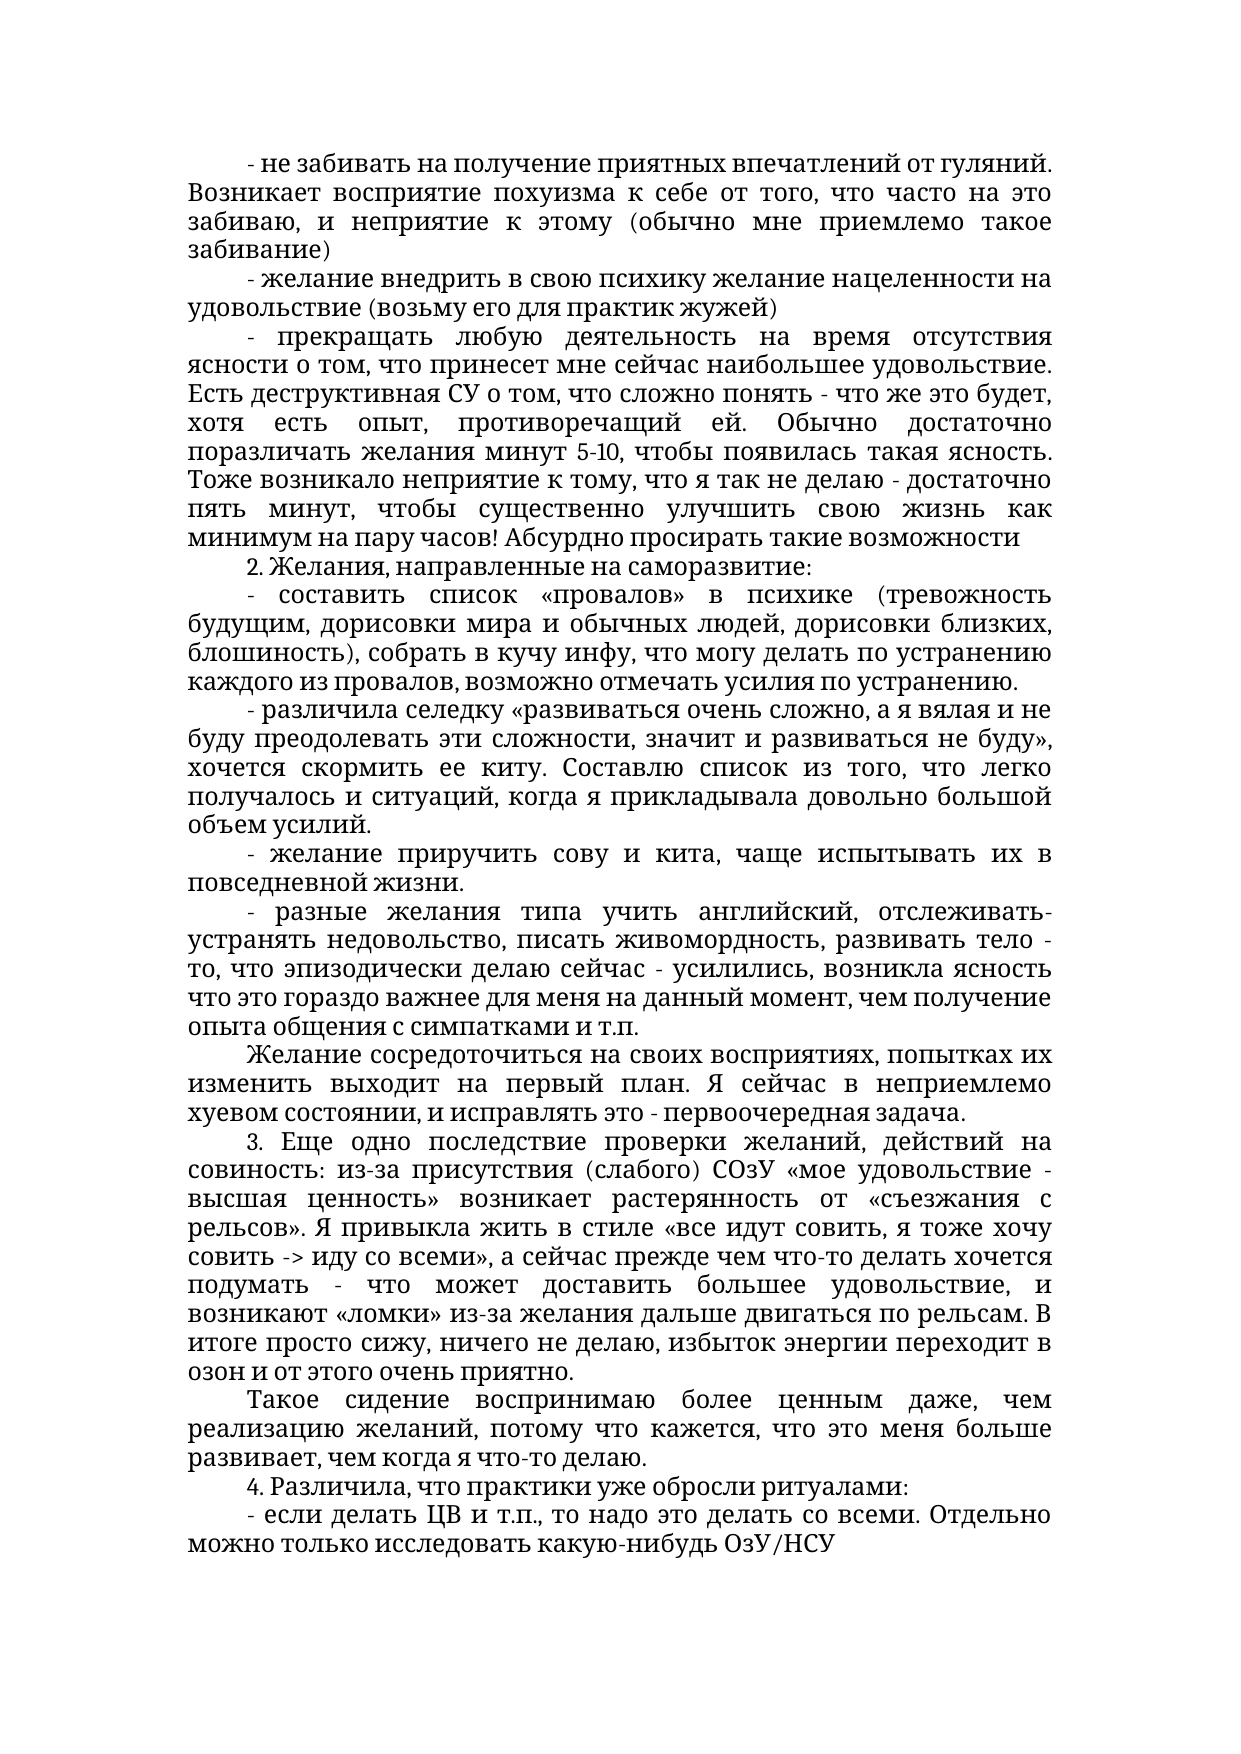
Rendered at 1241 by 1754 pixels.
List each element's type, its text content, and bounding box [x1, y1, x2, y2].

text - желание приручить сову и кита, чаще испытывать их в повседневной жизни. [187, 840, 1053, 897]
text - если делать ЦВ и т.п., то надо это делать со всеми. Отдельно можно только исследовать какую-нибудь ОзУ/НСУ [187, 1501, 1053, 1559]
text - желание внедрить в свою психику желание нацеленности на удовольствие (возьму его для практик жужей) [187, 265, 1053, 322]
text Такое сидение воспринимаю более ценным даже, чем реализацию желаний, потому что кажется, что это меня больше развивает, чем когда я что-то делаю. [187, 1386, 1053, 1472]
text - различила селедку «развиваться очень сложно, а я вялая и не буду преодолевать эти сложности, значит и развиваться не буду», хочется скормить ее киту. Составлю список из того, что легко получалось и ситуаций, когда я прикладывала довольно большой объем усилий. [187, 696, 1053, 840]
text - не забивать на получение приятных впечатлений от гуляний. Возникает восприятие похуизма к себе от того, что часто на это забиваю, и неприятие к этому (обычно мне приемлемо такое забивание) [187, 150, 1053, 265]
text - составить список «провалов» в психике (тревожность будущим, дорисовки мира и обычных людей, дорисовки близких, блошиность), собрать в кучу инфу, что могу делать по устранению каждого из провалов, возможно отмечать усилия по устранению. [187, 581, 1053, 696]
text 2. Желания, направленные на саморазвитие: [187, 552, 1053, 581]
text Желание сосредоточиться на своих восприятиях, попытках их изменить выходит на первый план. Я сейчас в неприемлемо хуевом состоянии, и исправлять это - первоочередная задача. [187, 1041, 1053, 1127]
text 4. Различила, что практики уже обросли ритуалами: [187, 1472, 1053, 1501]
text 3. Еще одно последствие проверки желаний, действий на совиность: из-за присутствия (слабого) СОзУ «мое удовольствие - высшая ценность» возникает растерянность от «съезжания с рельсов». Я привыкла жить в стиле «все идут совить, я тоже хочу совить -> иду со всеми», а сейчас прежде чем что-то делать хочется подумать - что может доставить большее удовольствие, и возникают «ломки» из-за желания дальше двигаться по рельсам. В итоге просто сижу, ничего не делаю, избыток энергии переходит в озон и от этого очень приятно. [187, 1127, 1053, 1386]
text - разные желания типа учить английский, отслеживать-устранять недовольство, писать живомордность, развивать тело - то, что эпизодически делаю сейчас - усилились, возникла ясность что это гораздо важнее для меня на данный момент, чем получение опыта общения с симпатками и т.п. [187, 897, 1053, 1041]
text - прекращать любую деятельность на время отсутствия ясности о том, что принесет мне сейчас наибольшее удовольствие. Есть деструктивная СУ о том, что сложно понять - что же это будет, хотя есть опыт, противоречащий ей. Обычно достаточно поразличать желания минут 5-10, чтобы появилась такая ясность. Тоже возникало неприятие к тому, что я так не делаю - достаточно пять минут, чтобы существенно улучшить свою жизнь как минимум на пару часов! Абсурдно просирать такие возможности [187, 322, 1053, 552]
